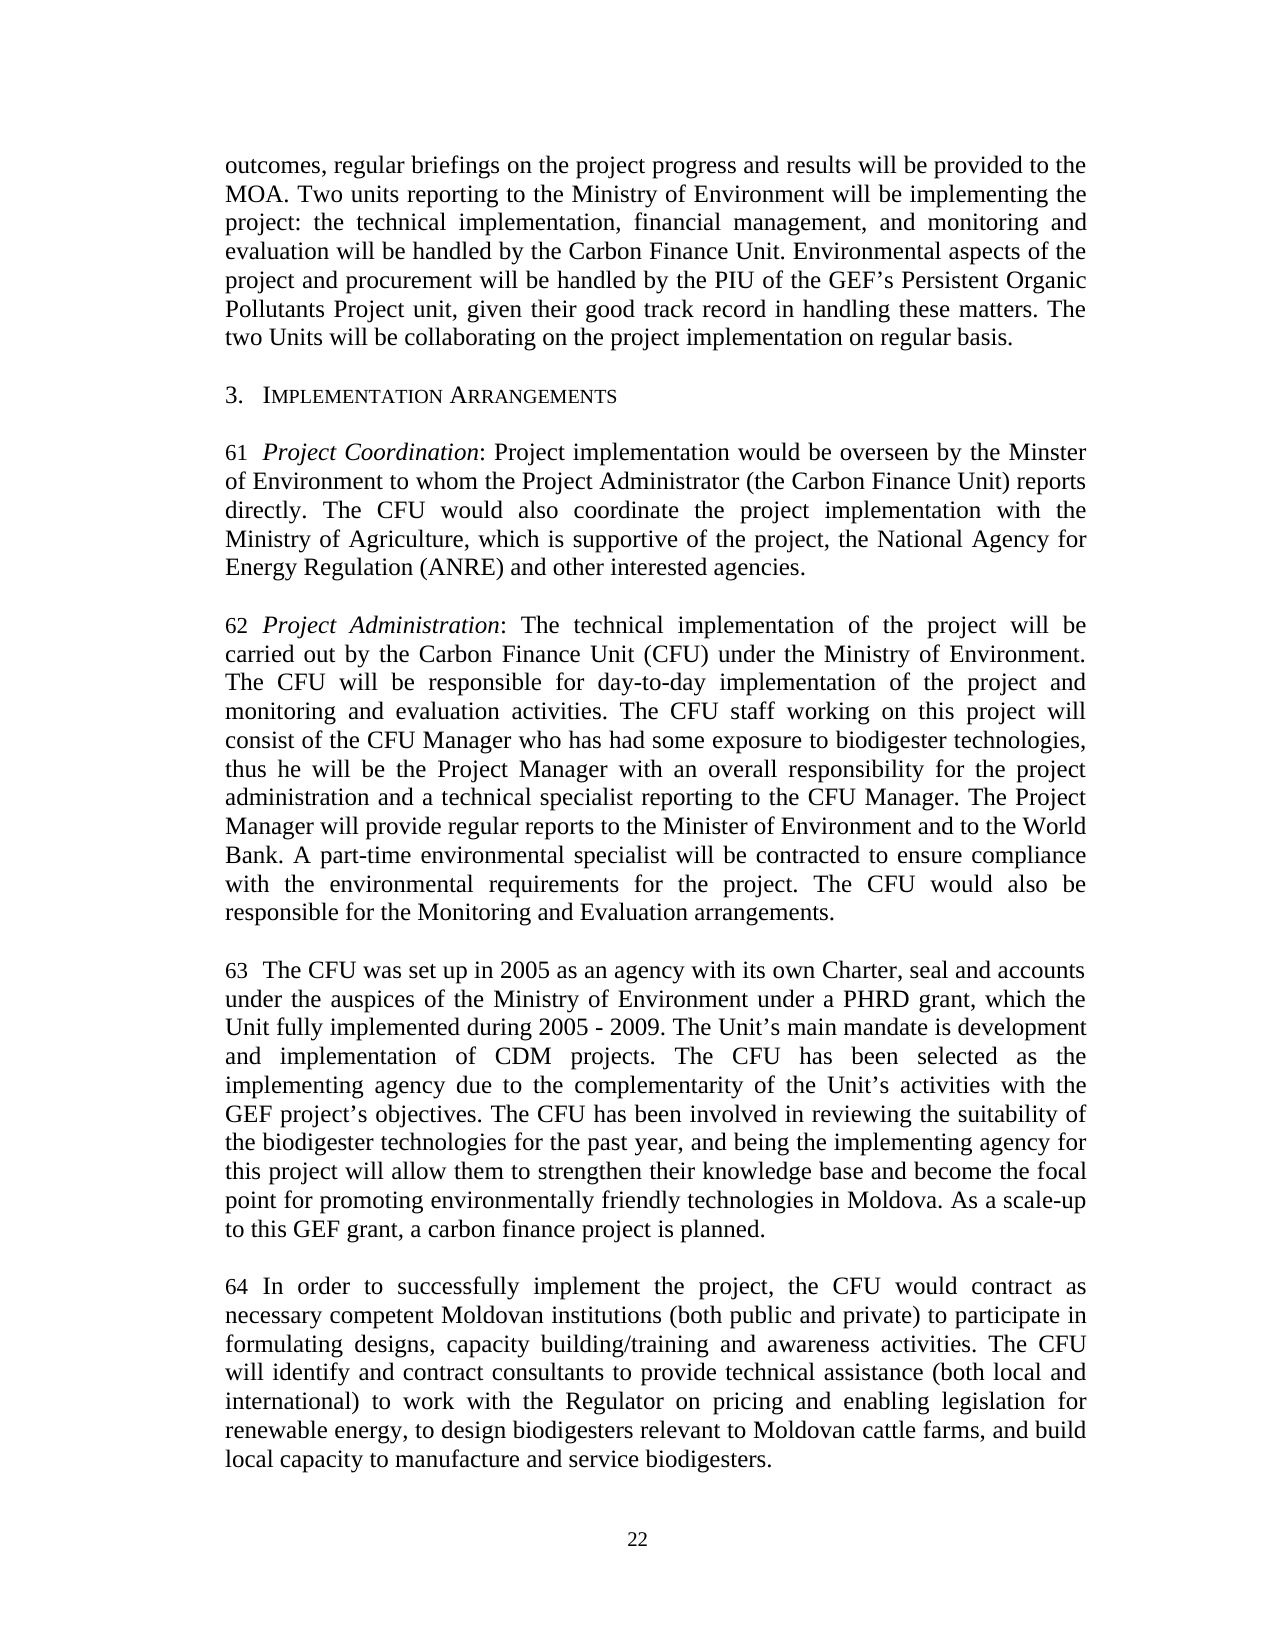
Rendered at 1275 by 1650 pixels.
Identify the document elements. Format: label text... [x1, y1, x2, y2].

text Project Coordination: Project implementation would be overseen by the Minster of Environment to whom the Project Administrator (the Carbon Finance Unit) reports directly. The CFU would also coordinate the project implementation with the Ministry of Agriculture, which is supportive of the project, the National Agency for Energy Regulation (ANRE) and other interested agencies. [225, 437, 1087, 581]
text Project Administration: The technical implementation of the project will be carried out by the Carbon Finance Unit (CFU) under the Ministry of Environment. The CFU will be responsible for day-to-day implementation of the project and monitoring and evaluation activities. The CFU staff working on this project will consist of the CFU Manager who has had some exposure to biodigester technologies, thus he will be the Project Manager with an overall responsibility for the project administration and a technical specialist reporting to the CFU Manager. The Project Manager will provide regular reports to the Minister of Environment and to the World Bank. A part-time environmental specialist will be contracted to ensure compliance with the environmental requirements for the project. The CFU would also be responsible for the Monitoring and Evaluation arrangements. [225, 610, 1087, 926]
text In order to successfully implement the project, the CFU would contract as necessary competent Moldovan institutions (both public and private) to participate in formulating designs, capacity building/training and awareness activities. The CFU will identify and contract consultants to provide technical assistance (both local and international) to work with the Regulator on pricing and enabling legislation for renewable energy, to design biodigesters relevant to Moldovan cattle farms, and build local capacity to manufacture and service biodigesters. [225, 1271, 1087, 1472]
list Implementation Arrangements [225, 380, 1087, 409]
text The CFU was set up in 2005 as an agency with its own Charter, seal and accounts under the auspices of the Ministry of Environment under a PHRD grant, which the Unit fully implemented during 2005 - 2009. The Unit’s main mandate is development and implementation of CDM projects. The CFU has been selected as the implementing agency due to the complementarity of the Unit’s activities with the GEF project’s objectives. The CFU has been involved in reviewing the suitability of the biodigester technologies for the past year, and being the implementing agency for this project will allow them to strengthen their knowledge base and become the focal point for promoting environmentally friendly technologies in Moldova. As a scale-up to this GEF grant, a carbon finance project is planned. [225, 926, 1087, 1242]
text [225, 150, 1087, 351]
